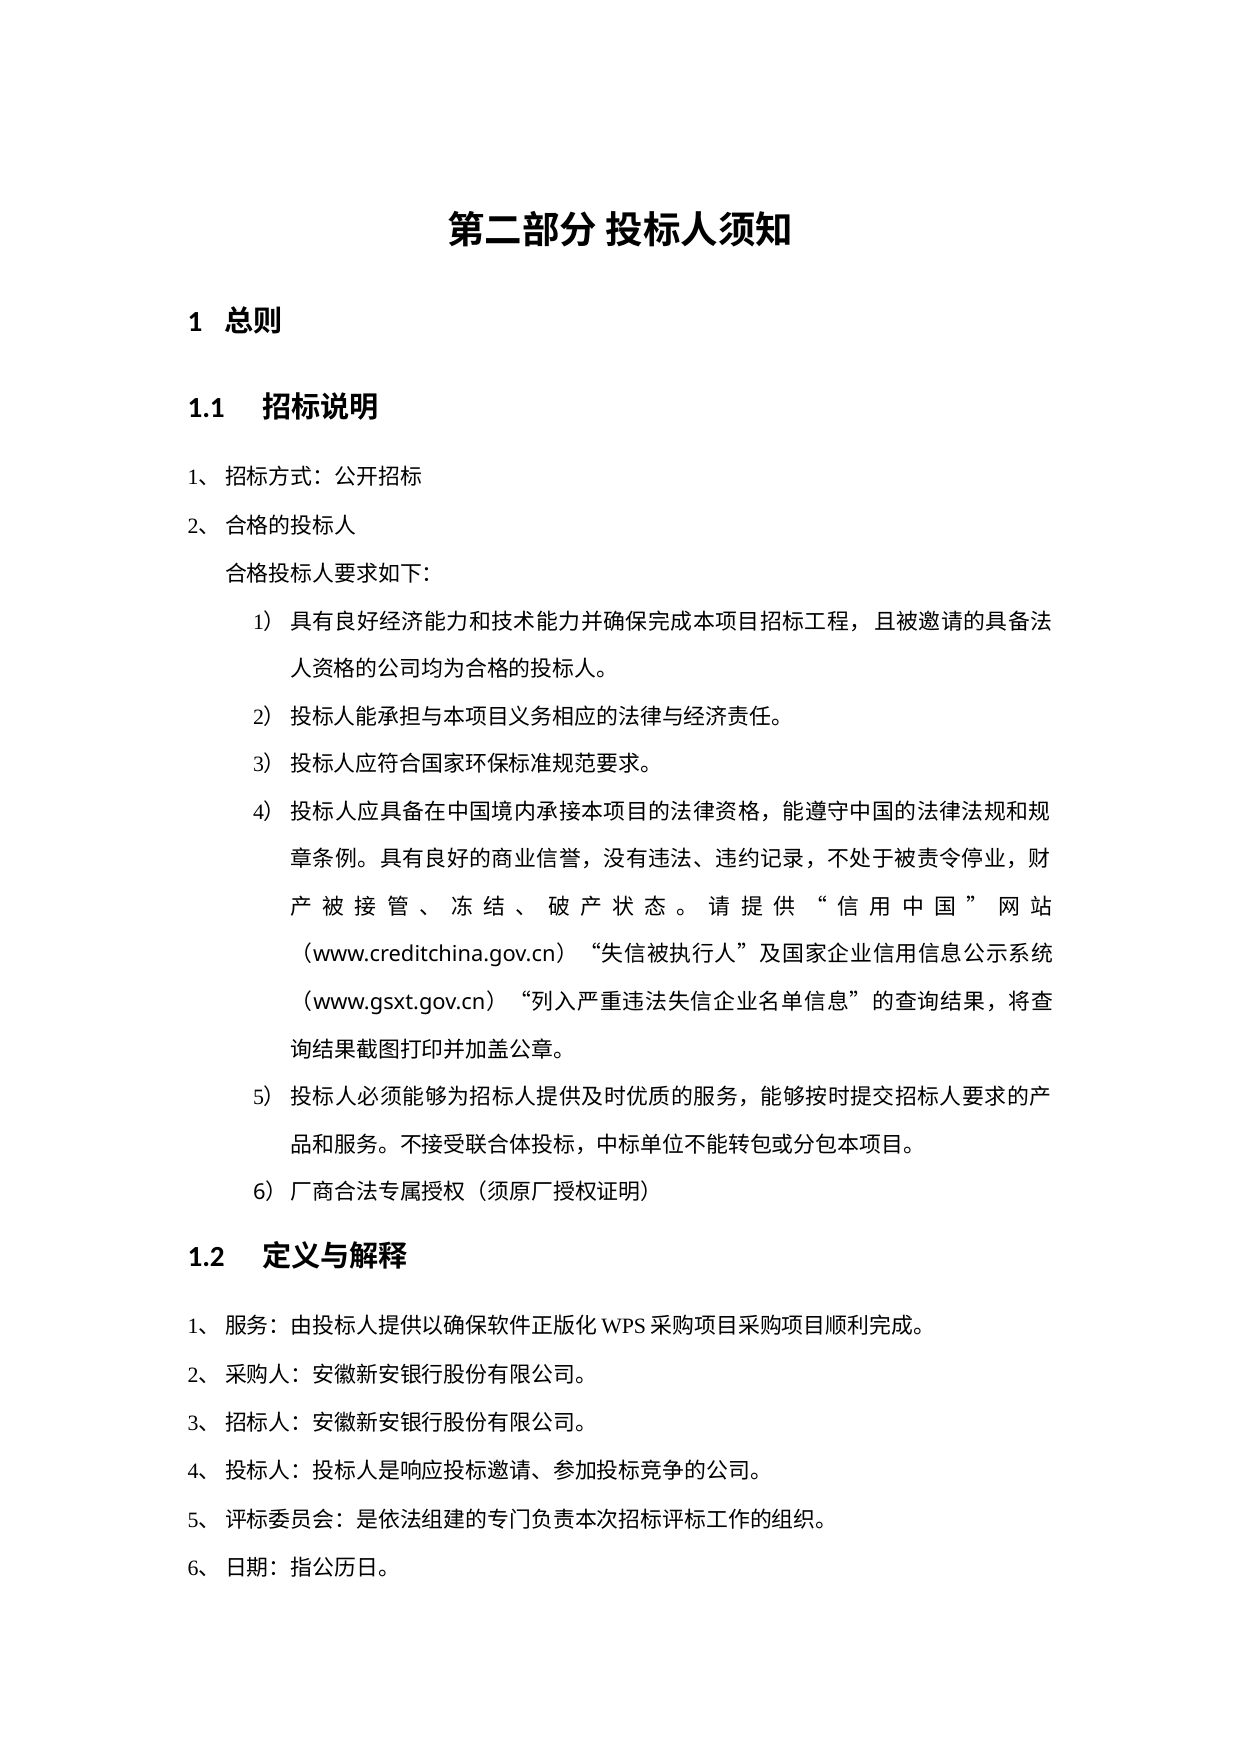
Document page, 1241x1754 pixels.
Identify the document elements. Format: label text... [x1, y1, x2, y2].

list 投标人必须能够为招标人提供及时优质的服务，能够按时提交招标人要求的产品和服务。不接受联合体投标，中标单位不能转包或分包本项目。 [253, 1079, 1053, 1158]
list 投标人应符合国家环保标准规范要求。 [253, 746, 1053, 778]
list 厂商合法专属授权（须原厂授权证明） [253, 1174, 1053, 1206]
list 日期：指公历日。 [187, 1549, 1053, 1582]
text 合格投标人要求如下： [187, 556, 1053, 588]
list 采购人：安徽新安银行股份有限公司。 [187, 1356, 1053, 1389]
list 总则 [187, 287, 1053, 352]
list 招标方式：公开招标 [187, 459, 1053, 491]
list 具有良好经济能力和技术能力并确保完成本项目招标工程，且被邀请的具备法人资格的公司均为合格的投标人。 [253, 604, 1053, 683]
list 评标委员会：是依法组建的专门负责本次招标评标工作的组织。 [187, 1501, 1053, 1534]
list 服务：由投标人提供以确保软件正版化WPS采购项目采购项目顺利完成。 [187, 1308, 1053, 1340]
list 投标人能承担与本项目义务相应的法律与经济责任。 [253, 699, 1053, 731]
list 投标人：投标人是响应投标邀请、参加投标竞争的公司。 [187, 1453, 1053, 1485]
text 第二部分 投标人须知 [187, 194, 1053, 259]
list 投标人应具备在中国境内承接本项目的法律资格，能遵守中国的法律法规和规章条例。具有良好的商业信誉，没有违法、违约记录，不处于被责令停业，财产被接管、冻结、破产状态。请提供“信用中国”网站（www.creditchina.gov.cn）“失信被执行人”及国家企业信用信息公示系统（www.gsxt.gov.cn）“列入严重违法失信企业名单信息”的查询结果，将查询结果截图打印并加盖公章。 [253, 794, 1053, 1063]
list 合格的投标人 [187, 507, 1053, 540]
list 招标说明 [187, 373, 1053, 438]
list 招标人：安徽新安银行股份有限公司。 [187, 1404, 1053, 1437]
list 定义与解释 [187, 1222, 1053, 1287]
